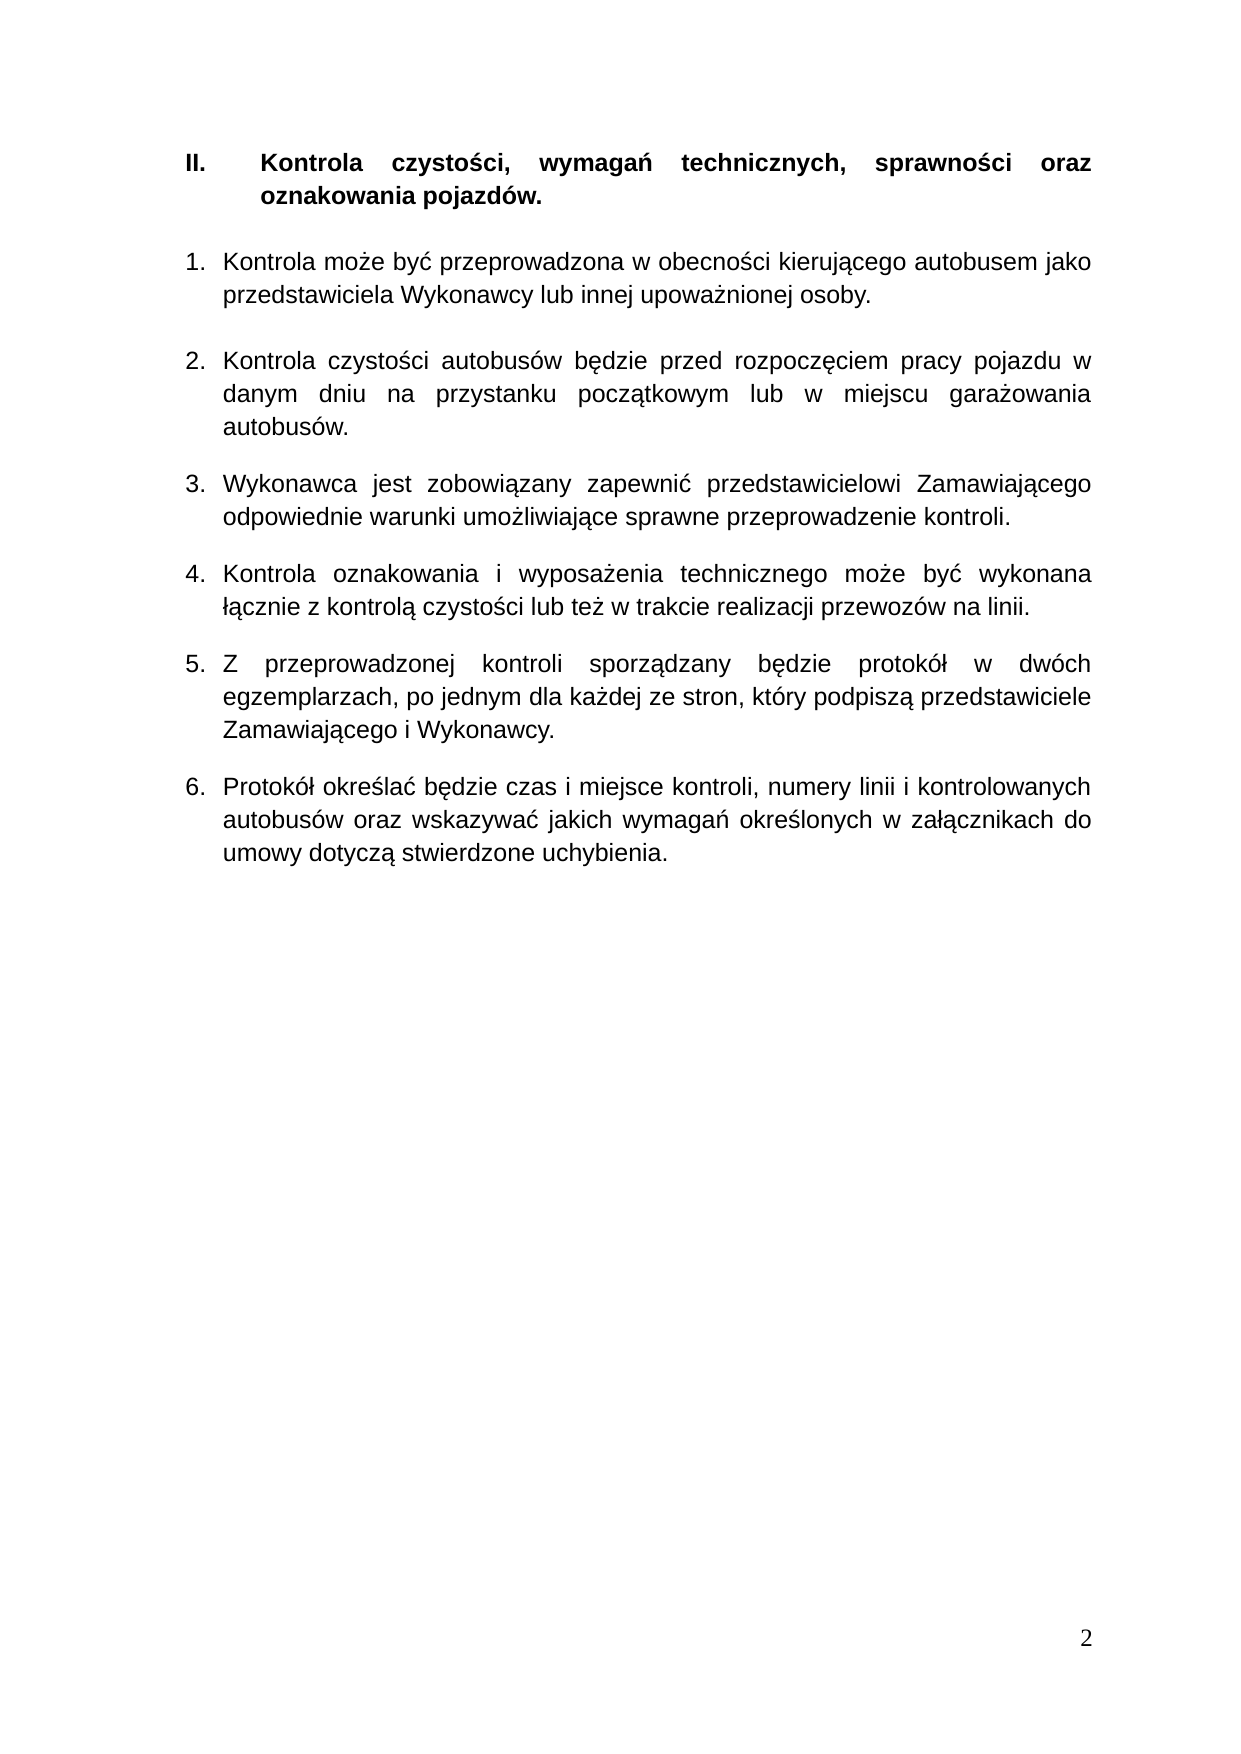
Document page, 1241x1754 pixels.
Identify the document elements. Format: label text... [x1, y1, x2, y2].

list Z przeprowadzonej kontroli sporządzany będzie protokół w dwóch egzemplarzach, po jednym dla każdej ze stron, który podpiszą przedstawiciele Zamawiającego i Wykonawcy. [185, 649, 1093, 743]
list Protokół określać będzie czas i miejsce kontroli, numery linii i kontrolowanych autobusów oraz wskazywać jakich wymagań określonych w załącznikach do umowy dotyczą stwierdzone uchybienia. [185, 772, 1093, 867]
list Kontrola czystości, wymagań technicznych, sprawności oraz oznakowania pojazdów. [185, 148, 1093, 209]
list Kontrola oznakowania i wyposażenia technicznego może być wykonana łącznie z kontrolą czystości lub też w trakcie realizacji przewozów na linii. [185, 559, 1093, 621]
list Kontrola może być przeprowadzona w obecności kierującego autobusem jako przedstawiciela Wykonawcy lub innej upoważnionej osoby. [185, 247, 1093, 308]
list Wykonawca jest zobowiązany zapewnić przedstawicielowi Zamawiającego odpowiednie warunki umożliwiające sprawne przeprowadzenie kontroli. [185, 469, 1093, 531]
list Kontrola czystości autobusów będzie przed rozpoczęciem pracy pojazdu w danym dniu na przystanku początkowym lub w miejscu garażowania autobusów. [185, 346, 1093, 441]
